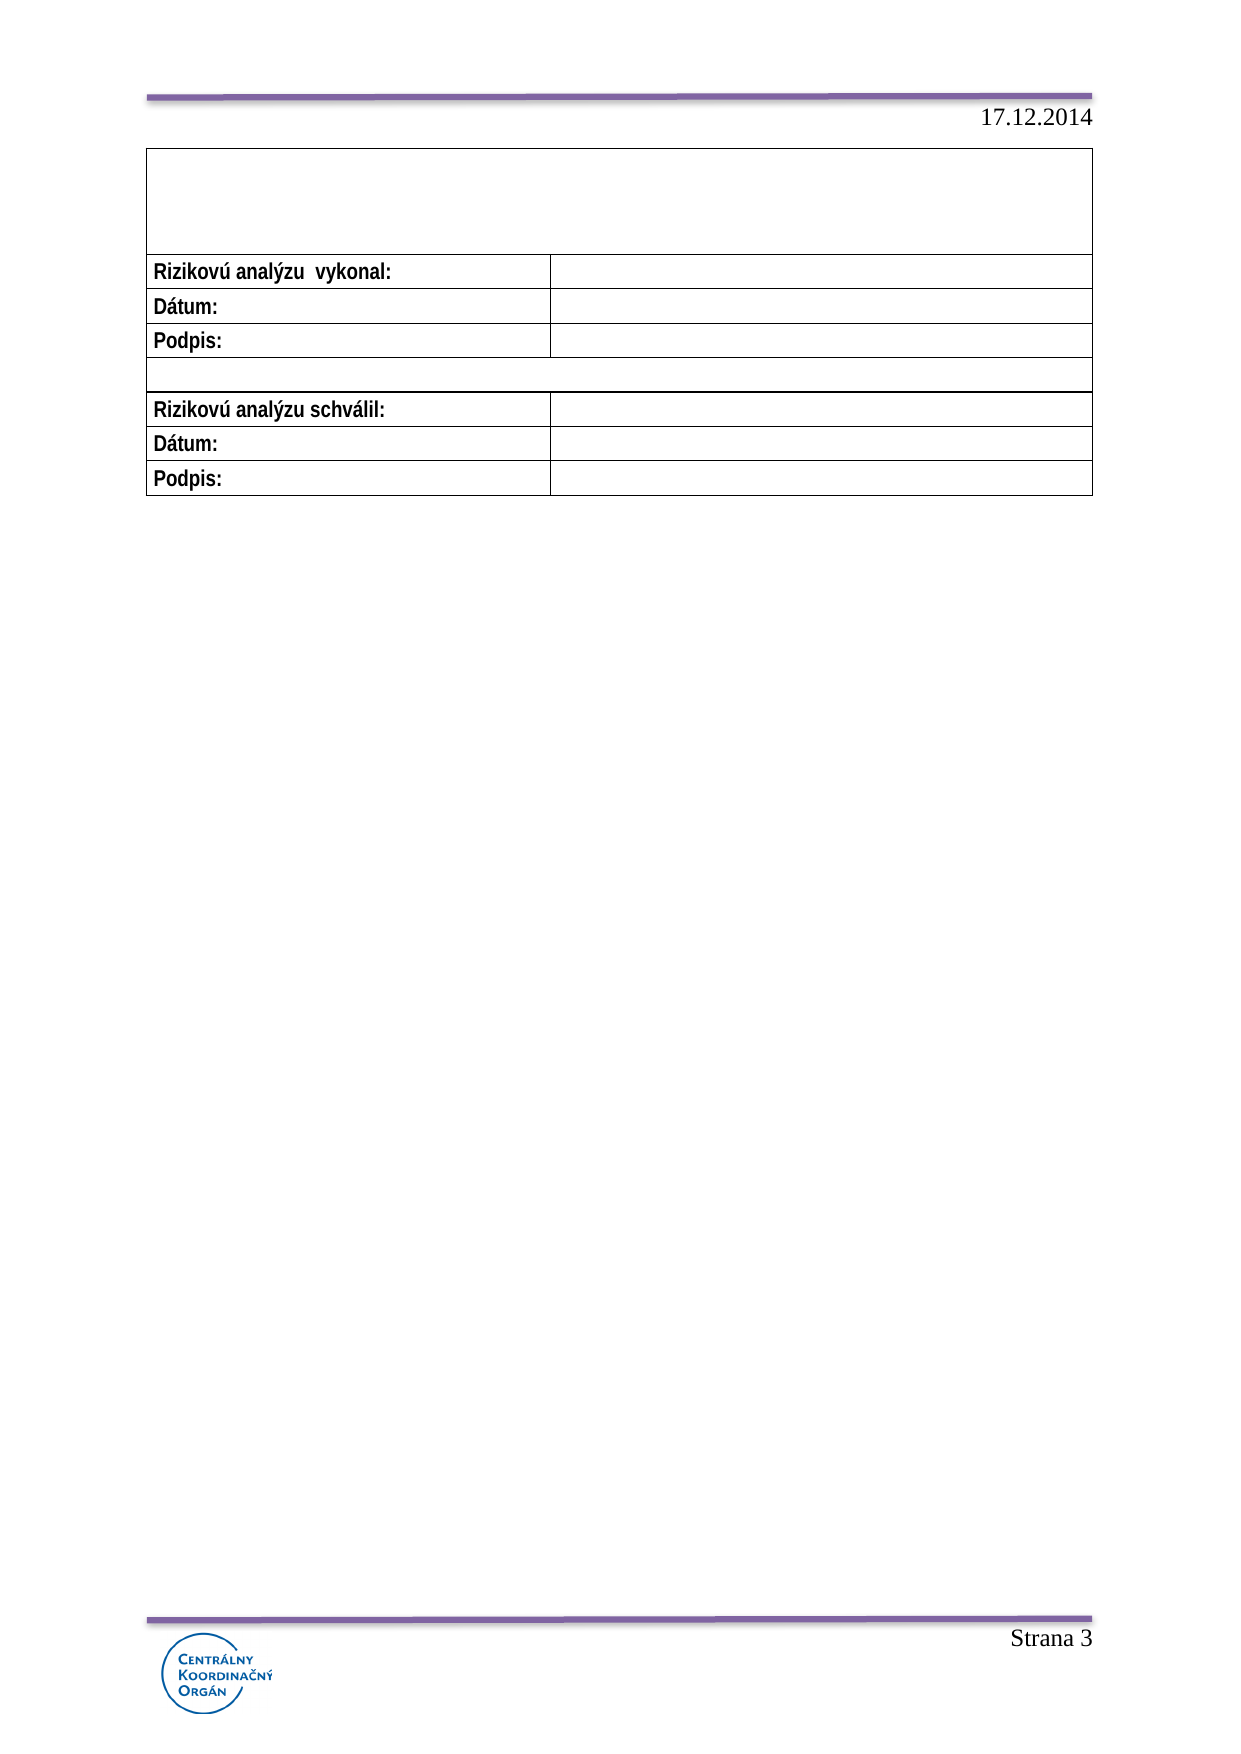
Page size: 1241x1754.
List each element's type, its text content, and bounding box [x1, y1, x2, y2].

table_cell [551, 427, 1092, 460]
table_cell [551, 255, 1092, 288]
table_cell Podpis: [147, 461, 550, 494]
table_cell [147, 358, 1092, 391]
table_cell Rizikovú analýzu vykonal: [147, 255, 550, 288]
table_cell [551, 393, 1092, 426]
table_cell [147, 149, 1092, 254]
table_cell Podpis: [147, 324, 550, 357]
table_cell [551, 289, 1092, 323]
table_cell [551, 461, 1092, 494]
table_cell Dátum: [147, 427, 550, 460]
table_cell Dátum: [147, 289, 550, 323]
table_cell [551, 324, 1092, 357]
picture [159, 1631, 272, 1713]
table_cell Rizikovú analýzu schválil: [147, 393, 550, 426]
